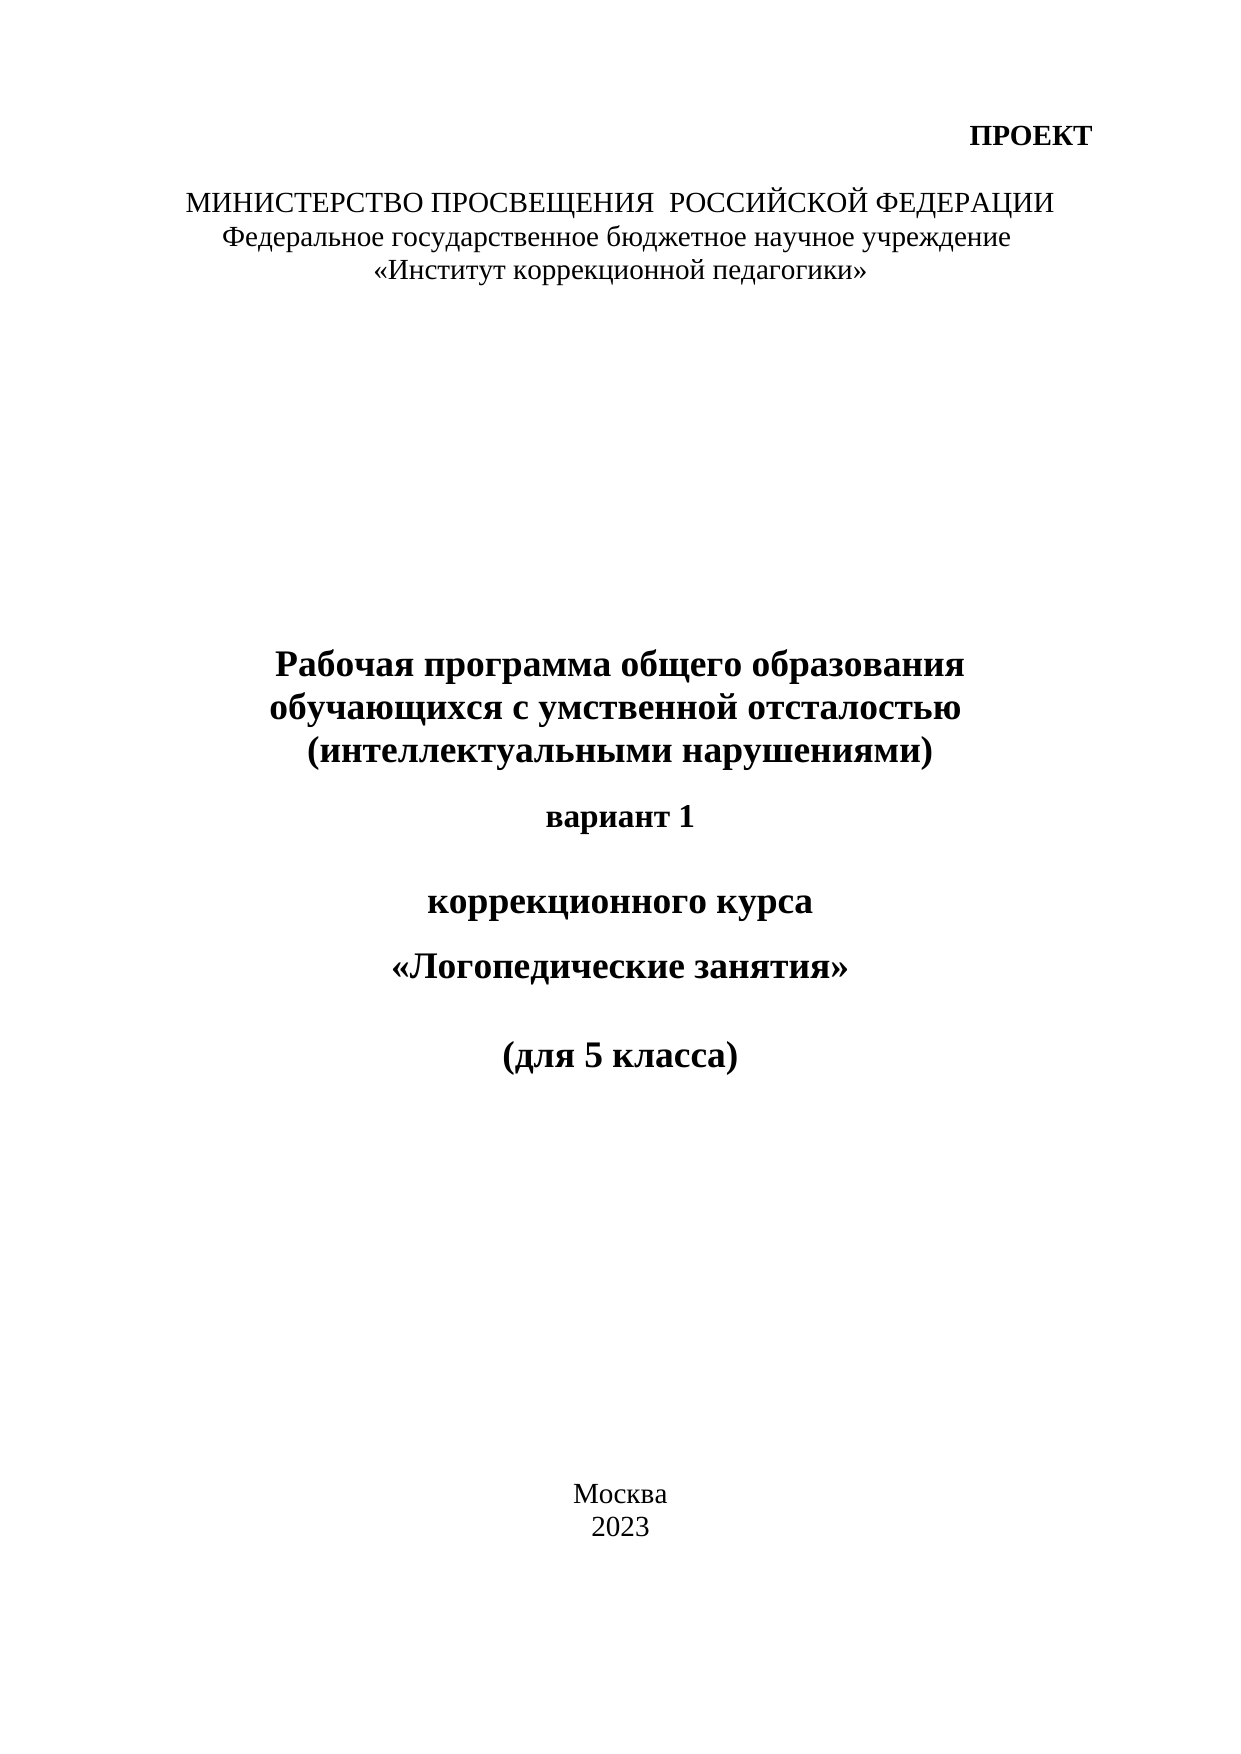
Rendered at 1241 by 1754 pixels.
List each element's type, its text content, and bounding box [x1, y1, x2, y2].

text Федеральное государственное бюджетное научное учреждение «Институт коррекционной педагогики» [148, 219, 1092, 286]
text коррекционного курса «Логопедические занятия» [148, 878, 1092, 986]
text ПРОЕКТ [148, 118, 1092, 152]
text Москва 2023 [148, 1476, 1092, 1543]
text (для 5 класса) [148, 1033, 1092, 1076]
text Рабочая программа общего образования обучающихся с умственной отсталостью (интеллектуальными нарушениями) [148, 641, 1092, 771]
text МИНИСТЕРСТВО ПРОСВЕЩЕНИЯ РОССИЙСКОЙ ФЕДЕРАЦИИ [148, 185, 1092, 219]
text вариант 1 [148, 796, 1092, 834]
